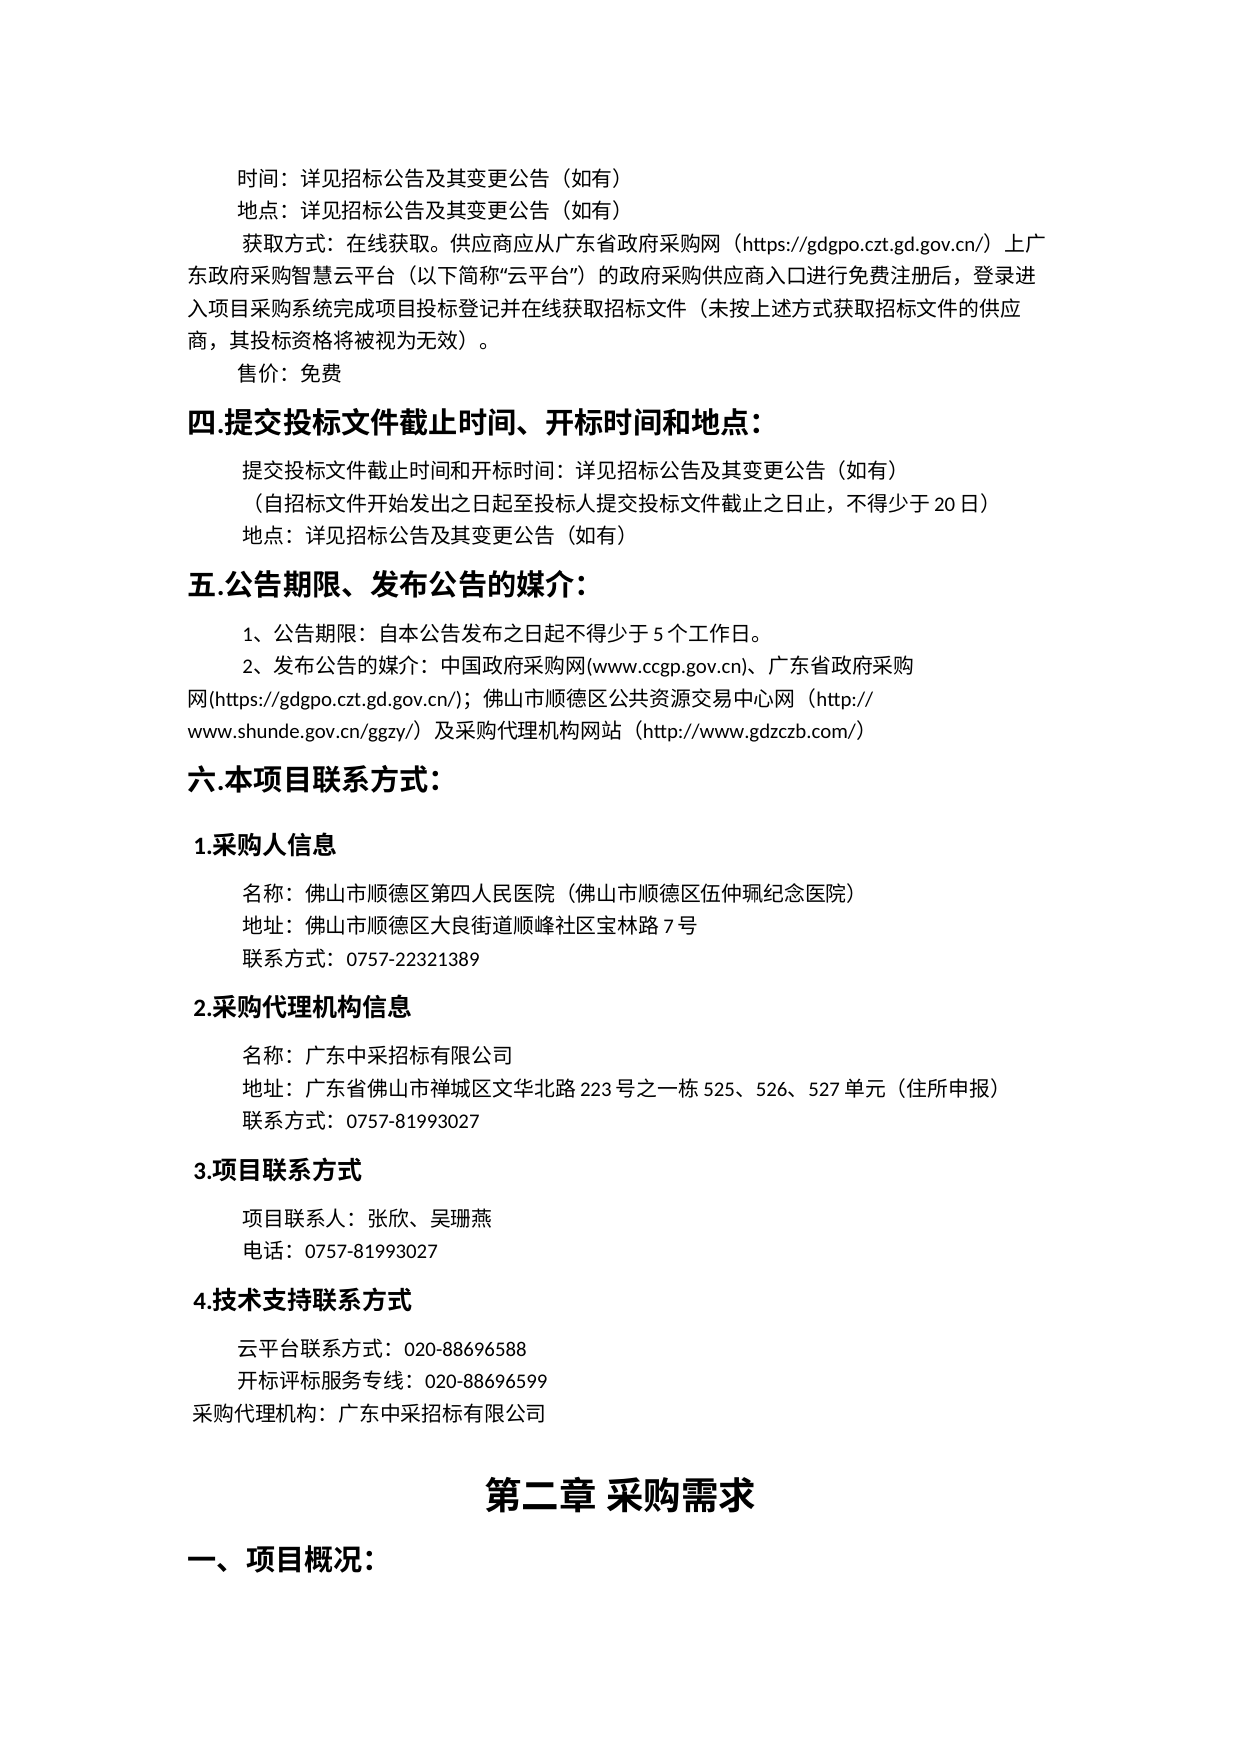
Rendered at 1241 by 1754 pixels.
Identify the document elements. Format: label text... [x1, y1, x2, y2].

text 售价：免费 [187, 357, 1053, 389]
text 项目联系人：张欣、吴珊燕 [187, 1202, 1053, 1234]
text 2、发布公告的媒介：中国政府采购网(www.ccgp.gov.cn)、广东省政府采购网(https://gdgpo.czt.gd.gov.cn/)；佛山市顺德区公共资源交易中心网（http://www.shunde.gov.cn/ggzy/）及采购代理机构网站（http://www.gdzczb.com/） [187, 649, 1053, 747]
text 地点：详见招标公告及其变更公告（如有） [187, 194, 1053, 227]
text 时间：详见招标公告及其变更公告（如有） [187, 162, 1053, 194]
text 获取方式：在线获取。供应商应从广东省政府采购网（https://gdgpo.czt.gd.gov.cn/）上广东政府采购智慧云平台（以下简称“云平台”）的政府采购供应商入口进行免费注册后，登录进入项目采购系统完成项目投标登记并在线获取招标文件（未按上述方式获取招标文件的供应商，其投标资格将被视为无效）。 [187, 227, 1053, 357]
text 五.公告期限、发布公告的媒介： [187, 552, 1053, 617]
text 2.采购代理机构信息 [187, 974, 1053, 1039]
text 3.项目联系方式 [187, 1137, 1053, 1202]
text 1.采购人信息 [187, 812, 1053, 877]
text 电话：0757-81993027 [187, 1234, 1053, 1267]
text 4.技术支持联系方式 [187, 1267, 1053, 1332]
text 采购代理机构：广东中采招标有限公司 [187, 1397, 1053, 1429]
text 联系方式：0757-22321389 [187, 942, 1053, 974]
text 地点：详见招标公告及其变更公告（如有） [187, 519, 1053, 552]
text 云平台联系方式：020-88696588 [187, 1332, 1053, 1364]
text 名称：广东中采招标有限公司 [187, 1039, 1053, 1072]
text 第二章 采购需求 [187, 1462, 1053, 1527]
text 开标评标服务专线：020-88696599 [187, 1364, 1053, 1397]
text 地址：广东省佛山市禅城区文华北路223号之一栋525、526、527单元（住所申报） [187, 1072, 1053, 1104]
text 名称：佛山市顺德区第四人民医院（佛山市顺德区伍仲珮纪念医院） [187, 877, 1053, 909]
text 提交投标文件截止时间和开标时间：详见招标公告及其变更公告（如有） [187, 454, 1053, 487]
text 六.本项目联系方式： [187, 747, 1053, 812]
text 1、公告期限：自本公告发布之日起不得少于5个工作日。 [187, 617, 1053, 649]
text 四.提交投标文件截止时间、开标时间和地点： [187, 389, 1053, 454]
text 地址：佛山市顺德区大良街道顺峰社区宝林路7号 [187, 909, 1053, 942]
text 一、项目概况： [187, 1527, 1053, 1592]
text 联系方式：0757-81993027 [187, 1104, 1053, 1137]
text （自招标文件开始发出之日起至投标人提交投标文件截止之日止，不得少于20日） [187, 487, 1053, 519]
